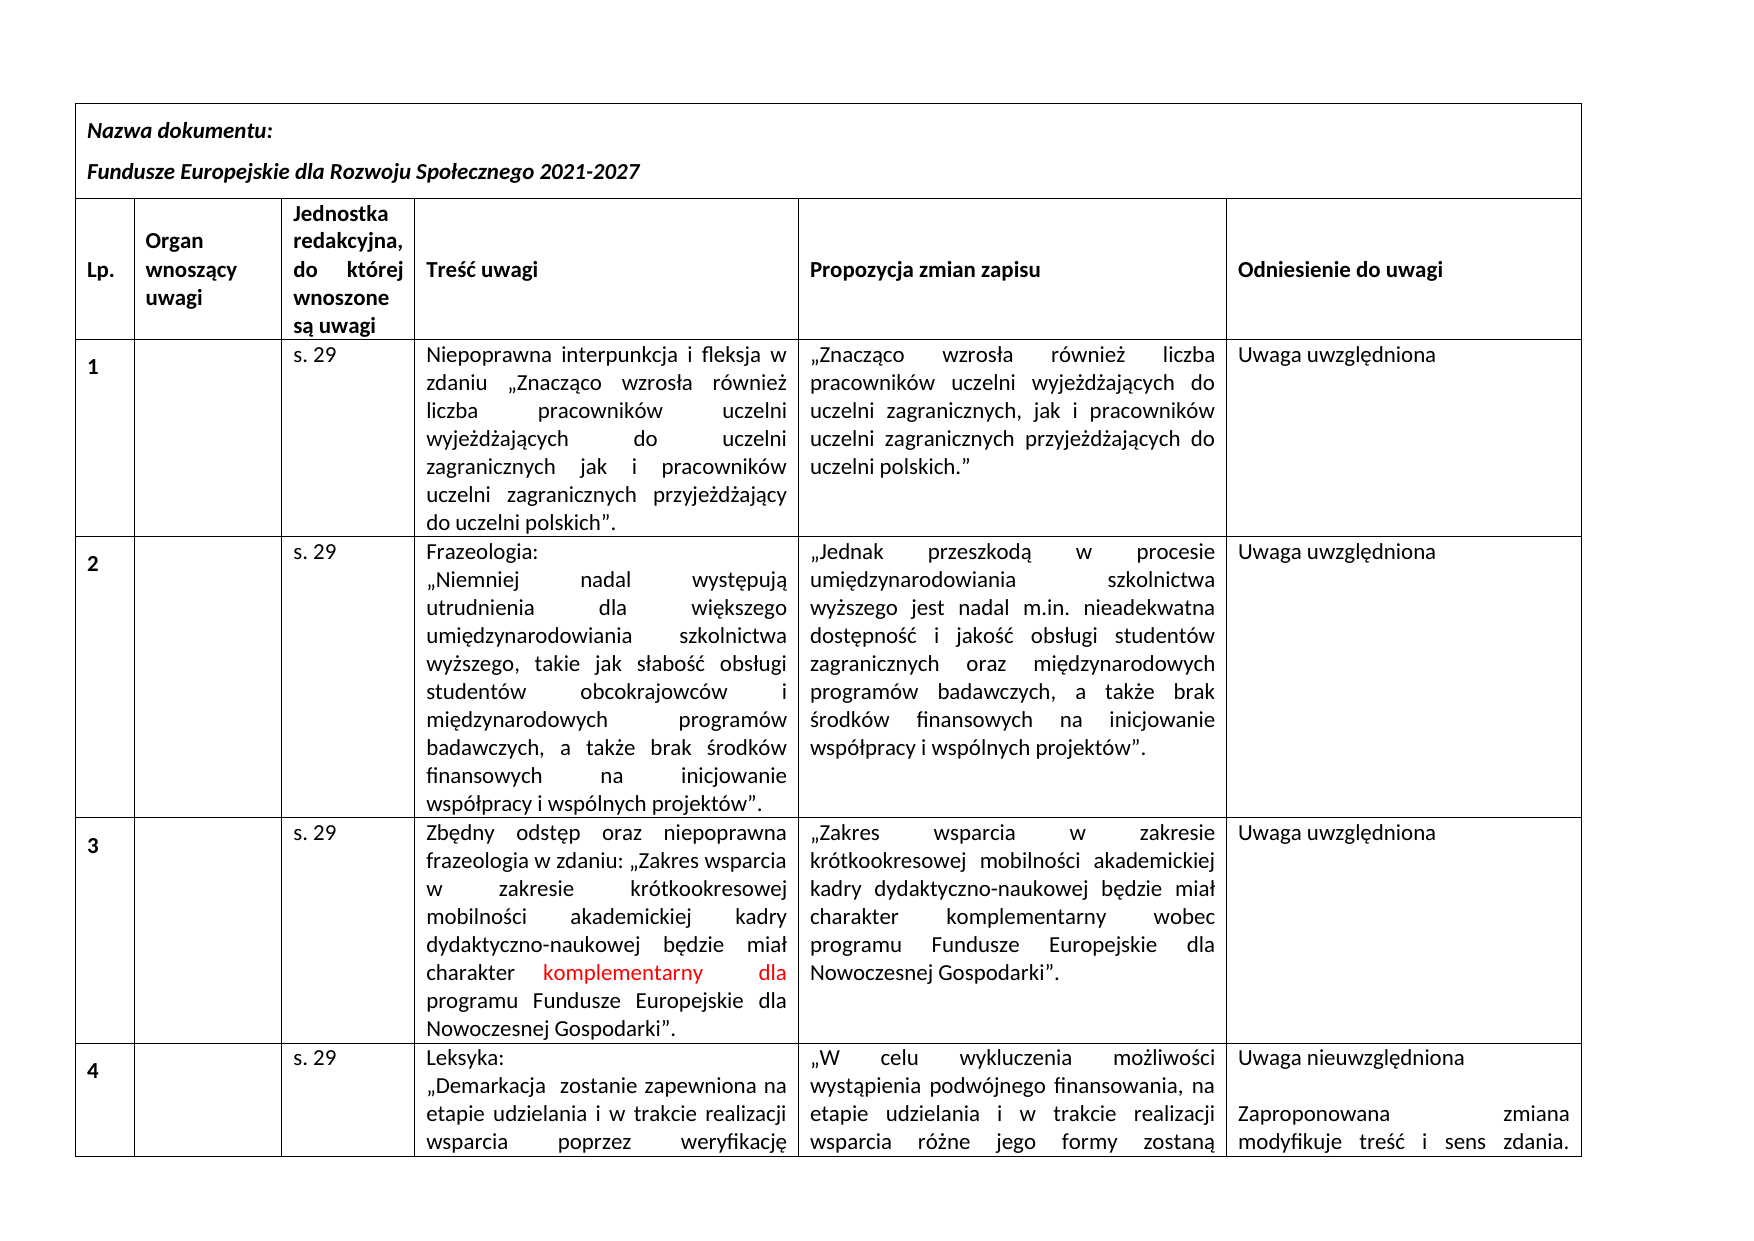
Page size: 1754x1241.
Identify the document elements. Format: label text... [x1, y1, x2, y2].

table_cell s. 29 [282, 818, 414, 1042]
table_cell Organ wnoszący uwagi [135, 199, 281, 339]
table_cell Zbędny odstęp oraz niepoprawna frazeologia w zdaniu: „Zakres wsparcia w zakresie krótkookresowej mobilności akademickiej kadry dydaktyczno-naukowej będzie miał charakter komplementarny dla programu Fundusze Europejskie dla Nowoczesnej Gospodarki”. [415, 818, 798, 1042]
table_cell Treść uwagi [415, 199, 798, 339]
table_cell [135, 1044, 281, 1156]
table_cell Odniesienie do uwagi [1227, 199, 1581, 339]
table_cell Jednostka redakcyjna, do której wnoszone są uwagi [282, 199, 414, 339]
table_cell Frazeologia: „Niemniej nadal występują utrudnienia dla większego umiędzynarodowiania szkolnictwa wyższego, takie jak słabość obsługi studentów obcokrajowców i międzynarodowych programów badawczych, a także brak środków finansowych na inicjowanie współpracy i wspólnych projektów”. [415, 537, 798, 817]
table_cell s. 29 [282, 340, 414, 536]
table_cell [415, 1044, 798, 1156]
table_cell s. 29 [282, 537, 414, 817]
table_cell Propozycja zmian zapisu [799, 199, 1226, 339]
table_cell Uwaga uwzględniona [1227, 818, 1581, 1042]
table_cell [135, 818, 281, 1042]
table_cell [1227, 1044, 1581, 1156]
table_cell [135, 537, 281, 817]
table_cell Uwaga uwzględniona [1227, 340, 1581, 536]
table_cell „Jednak przeszkodą w procesie umiędzynarodowiania szkolnictwa wyższego jest nadal m.in. nieadekwatna dostępność i jakość obsługi studentów zagranicznych oraz międzynarodowych programów badawczych, a także brak środków finansowych na inicjowanie współpracy i wspólnych projektów”. [799, 537, 1226, 817]
table_cell 1 [76, 340, 134, 536]
table_cell 3 [76, 818, 134, 1042]
table_cell [135, 340, 281, 536]
table_cell Niepoprawna interpunkcja i fleksja w zdaniu „Znacząco wzrosła również liczba pracowników uczelni wyjeżdżających do uczelni zagranicznych jak i pracowników uczelni zagranicznych przyjeżdżający do uczelni polskich”. [415, 340, 798, 536]
table_cell „Znacząco wzrosła również liczba pracowników uczelni wyjeżdżających do uczelni zagranicznych, jak i pracowników uczelni zagranicznych przyjeżdżających do uczelni polskich.” [799, 340, 1226, 536]
table_cell s. 29 [282, 1044, 414, 1156]
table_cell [799, 1044, 1226, 1156]
table_cell 4 [76, 1044, 134, 1156]
table_cell 2 [76, 537, 134, 817]
table_cell „Zakres wsparcia w zakresie krótkookresowej mobilności akademickiej kadry dydaktyczno-naukowej będzie miał charakter komplementarny wobec programu Fundusze Europejskie dla Nowoczesnej Gospodarki”. [799, 818, 1226, 1042]
table_cell Lp. [76, 199, 134, 339]
table_cell Uwaga uwzględniona [1227, 537, 1581, 817]
table_header Nazwa dokumentu: Fundusze Europejskie dla Rozwoju Społecznego 2021-2027 [76, 104, 1581, 198]
